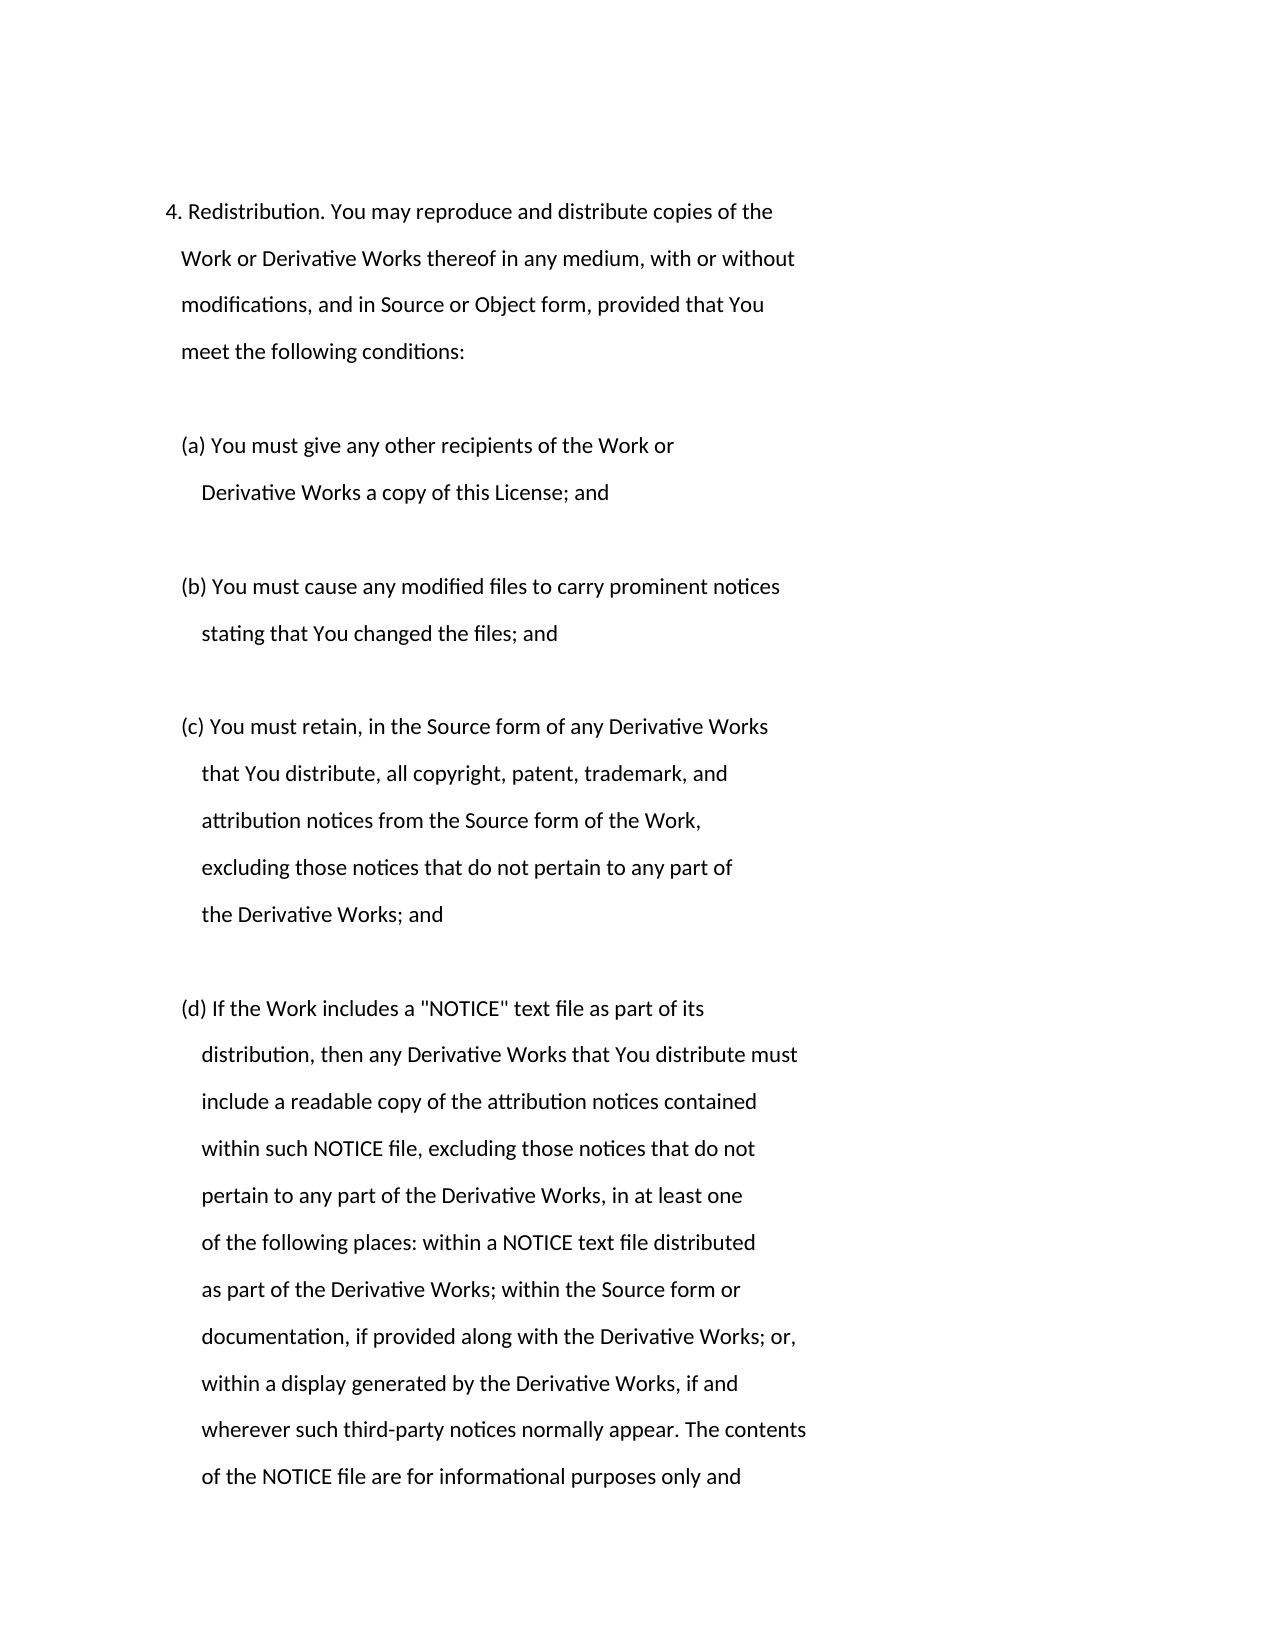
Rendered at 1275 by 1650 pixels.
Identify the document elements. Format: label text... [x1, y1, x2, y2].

text documentation, if provided along with the Derivative Works; or, [150, 1322, 1125, 1350]
text within such NOTICE file, excluding those notices that do not [150, 1134, 1125, 1162]
text attribution notices from the Source form of the Work, [150, 806, 1125, 834]
text (c) You must retain, in the Source form of any Derivative Works [150, 712, 1125, 741]
text Work or Derivative Works thereof in any medium, with or without [150, 244, 1125, 272]
text stating that You changed the files; and [150, 619, 1125, 647]
text excluding those notices that do not pertain to any part of [150, 853, 1125, 881]
text wherever such third-party notices normally appear. The contents [150, 1416, 1125, 1444]
text 4. Redistribution. You may reproduce and distribute copies of the [150, 197, 1125, 225]
text modifications, and in Source or Object form, provided that You [150, 291, 1125, 319]
text Derivative Works a copy of this License; and [150, 478, 1125, 506]
text pertain to any part of the Derivative Works, in at least one [150, 1181, 1125, 1209]
text of the NOTICE file are for informational purposes only and [150, 1462, 1125, 1491]
text meet the following conditions: [150, 337, 1125, 366]
text as part of the Derivative Works; within the Source form or [150, 1275, 1125, 1303]
text (d) If the Work includes a "NOTICE" text file as part of its [150, 994, 1125, 1022]
text include a readable copy of the attribution notices contained [150, 1087, 1125, 1116]
text within a display generated by the Derivative Works, if and [150, 1369, 1125, 1397]
text of the following places: within a NOTICE text file distributed [150, 1228, 1125, 1256]
text (a) You must give any other recipients of the Work or [150, 431, 1125, 459]
text distribution, then any Derivative Works that You distribute must [150, 1041, 1125, 1069]
text the Derivative Works; and [150, 900, 1125, 928]
text (b) You must cause any modified files to carry prominent notices [150, 572, 1125, 600]
text that You distribute, all copyright, patent, trademark, and [150, 759, 1125, 787]
